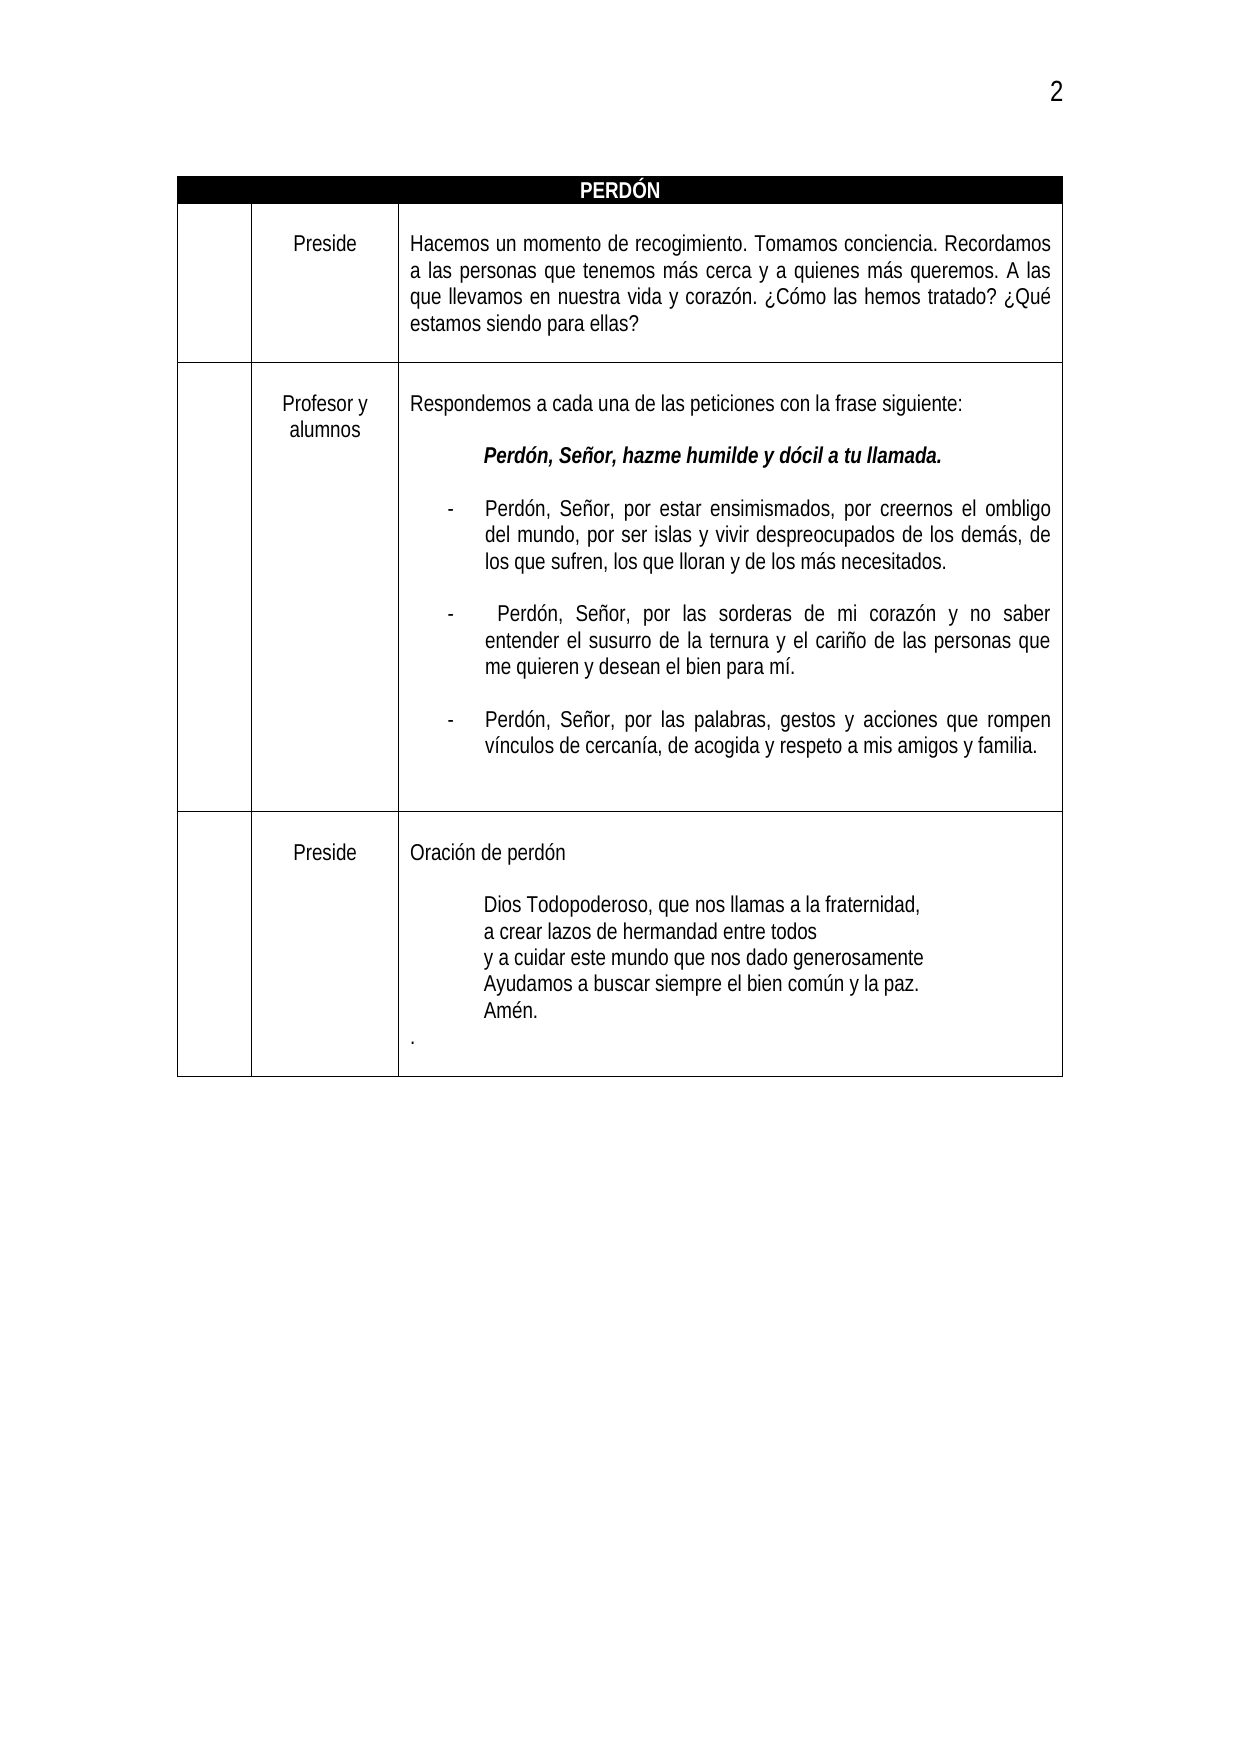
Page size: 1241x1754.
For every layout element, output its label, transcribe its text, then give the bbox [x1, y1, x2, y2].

table_cell Respondemos a cada una de las peticiones con la frase siguiente: Perdón, Señor, hazme humilde y dócil a tu llamada. Perdón, Señor, por estar ensimismados, por creernos el ombligo del mundo, por ser islas y vivir despreocupados de los demás, de los que sufren, los que lloran y de los más necesitados. Perdón, Señor, por las sorderas de mi corazón y no saber entender el susurro de la ternura y el cariño de las personas que me quieren y desean el bien para mí. Perdón, Señor, por las palabras, gestos y acciones que rompen vínculos de cercanía, de acogida y respeto a mis amigos y familia. [399, 363, 1062, 811]
table_cell Preside [252, 812, 398, 1076]
table_cell [178, 363, 251, 811]
table_cell Profesor y alumnos [252, 363, 398, 811]
table_cell [178, 812, 251, 1076]
table_cell [178, 204, 251, 362]
table_cell Preside [252, 204, 398, 362]
table_cell Oración de perdón Dios Todopoderoso, que nos llamas a la fraternidad, a crear lazos de hermandad entre todos y a cuidar este mundo que nos dado generosamente Ayudamos a buscar siempre el bien común y la paz. Amén. . [399, 812, 1062, 1076]
table_cell Hacemos un momento de recogimiento. Tomamos conciencia. Recordamos a las personas que tenemos más cerca y a quienes más queremos. A las que llevamos en nuestra vida y corazón. ¿Cómo las hemos tratado? ¿Qué estamos siendo para ellas? [399, 204, 1062, 362]
table_header PERDÓN [178, 177, 1062, 203]
